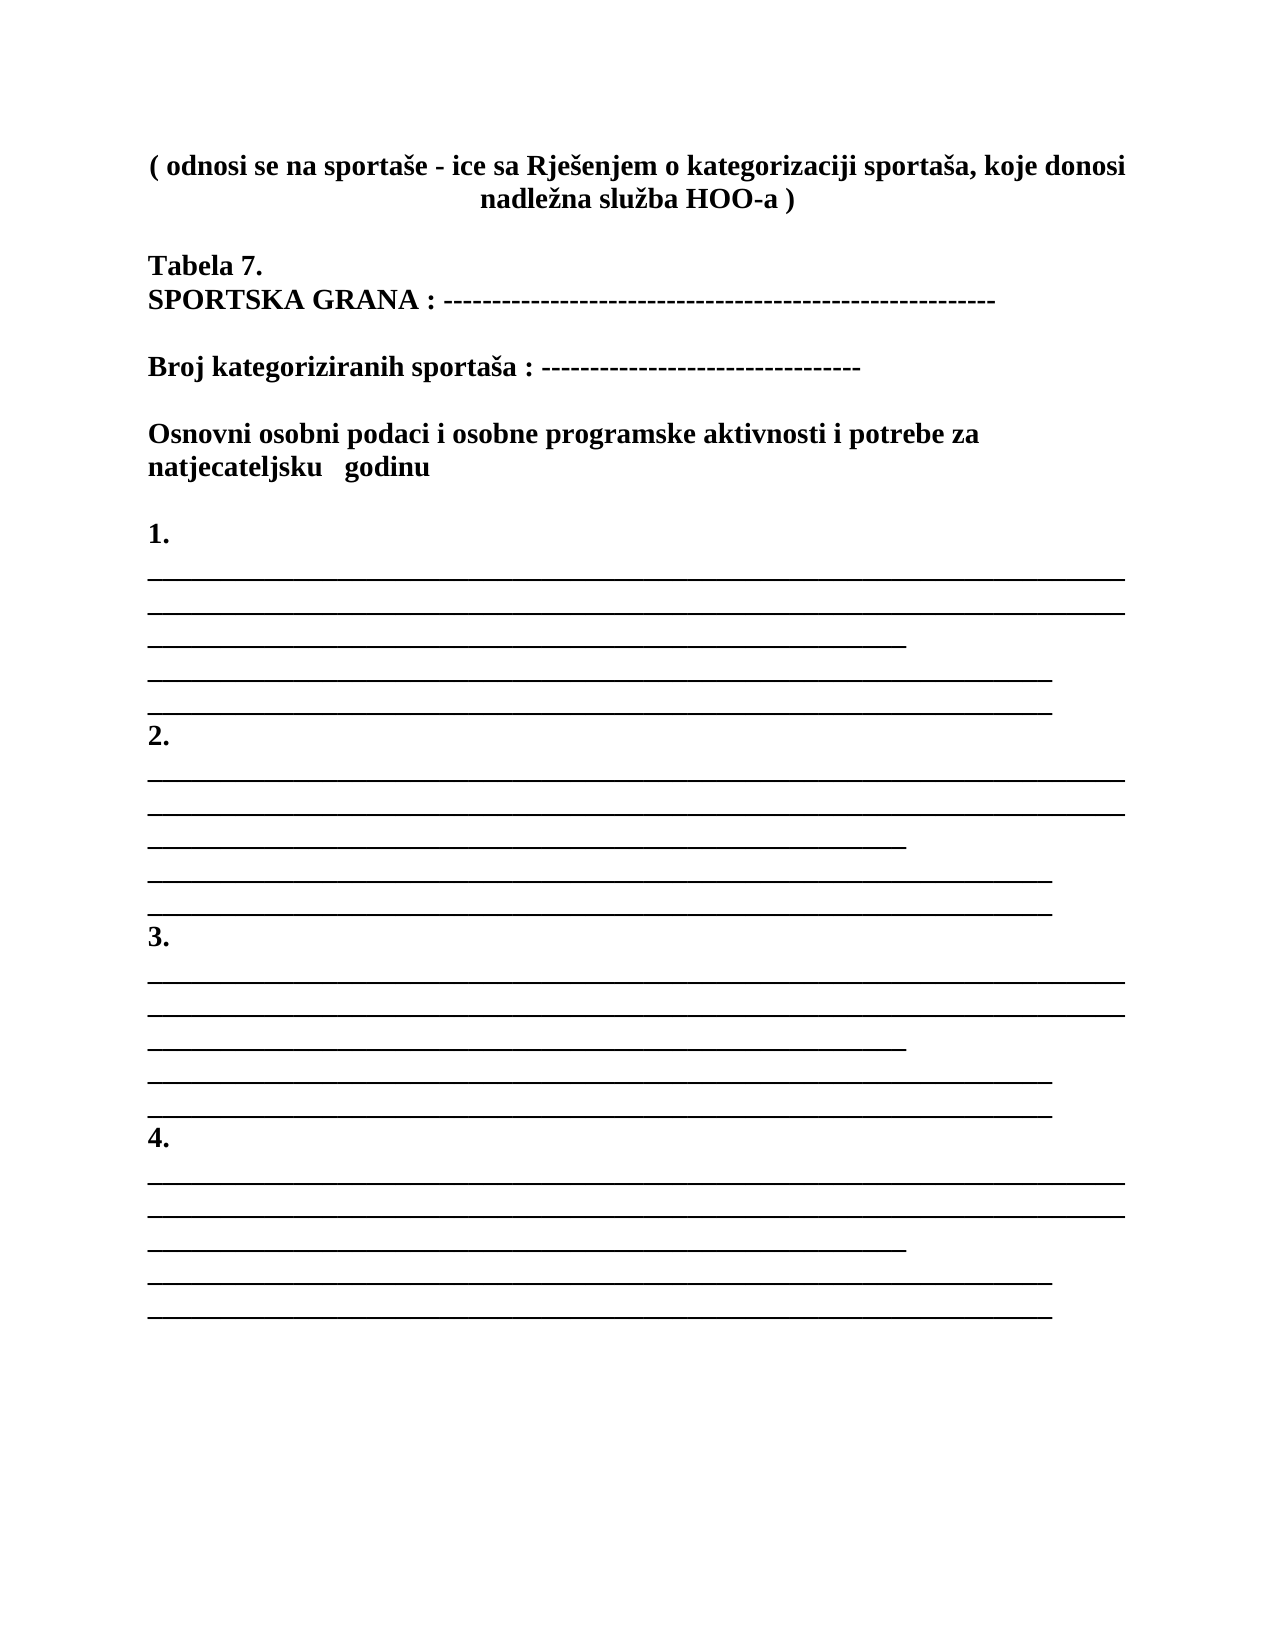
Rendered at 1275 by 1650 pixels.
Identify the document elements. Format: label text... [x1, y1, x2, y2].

text ______________________________________________________________ [148, 1288, 1127, 1322]
text 4. [148, 1120, 1127, 1154]
text 1. __________________________________________________________________________________________________________________________________________________________________________________________ [148, 517, 1127, 651]
text __________________________________________________________________________________________________________________________________________________________________________________________ [148, 953, 1127, 1053]
text __________________________________________________________________________________________________________________________________________________________________________________________ [148, 1154, 1127, 1254]
text ______________________________________________________________ [148, 1087, 1127, 1120]
text ______________________________________________________________ [148, 1254, 1127, 1288]
text ______________________________________________________________ [148, 886, 1127, 919]
text 3. [148, 919, 1127, 953]
text ______________________________________________________________ [148, 852, 1127, 886]
text 2. [148, 718, 1127, 751]
text ( odnosi se na sportaše - ice sa Rješenjem o kategorizaciji sportaša, koje donosi nadležna služba HOO-a ) [148, 148, 1127, 215]
text ______________________________________________________________ [148, 1053, 1127, 1087]
text Osnovni osobni podaci i osobne programske aktivnosti i potrebe za natjecateljsku godinu [148, 416, 1127, 483]
text Broj kategoriziranih sportaša : --------------------------------- [148, 349, 1127, 382]
text ______________________________________________________________ [148, 684, 1127, 718]
text ______________________________________________________________ [148, 651, 1127, 684]
text Tabela 7. [148, 248, 1127, 282]
text SPORTSKA GRANA : --------------------------------------------------------- [148, 282, 1127, 315]
text __________________________________________________________________________________________________________________________________________________________________________________________ [148, 751, 1127, 852]
